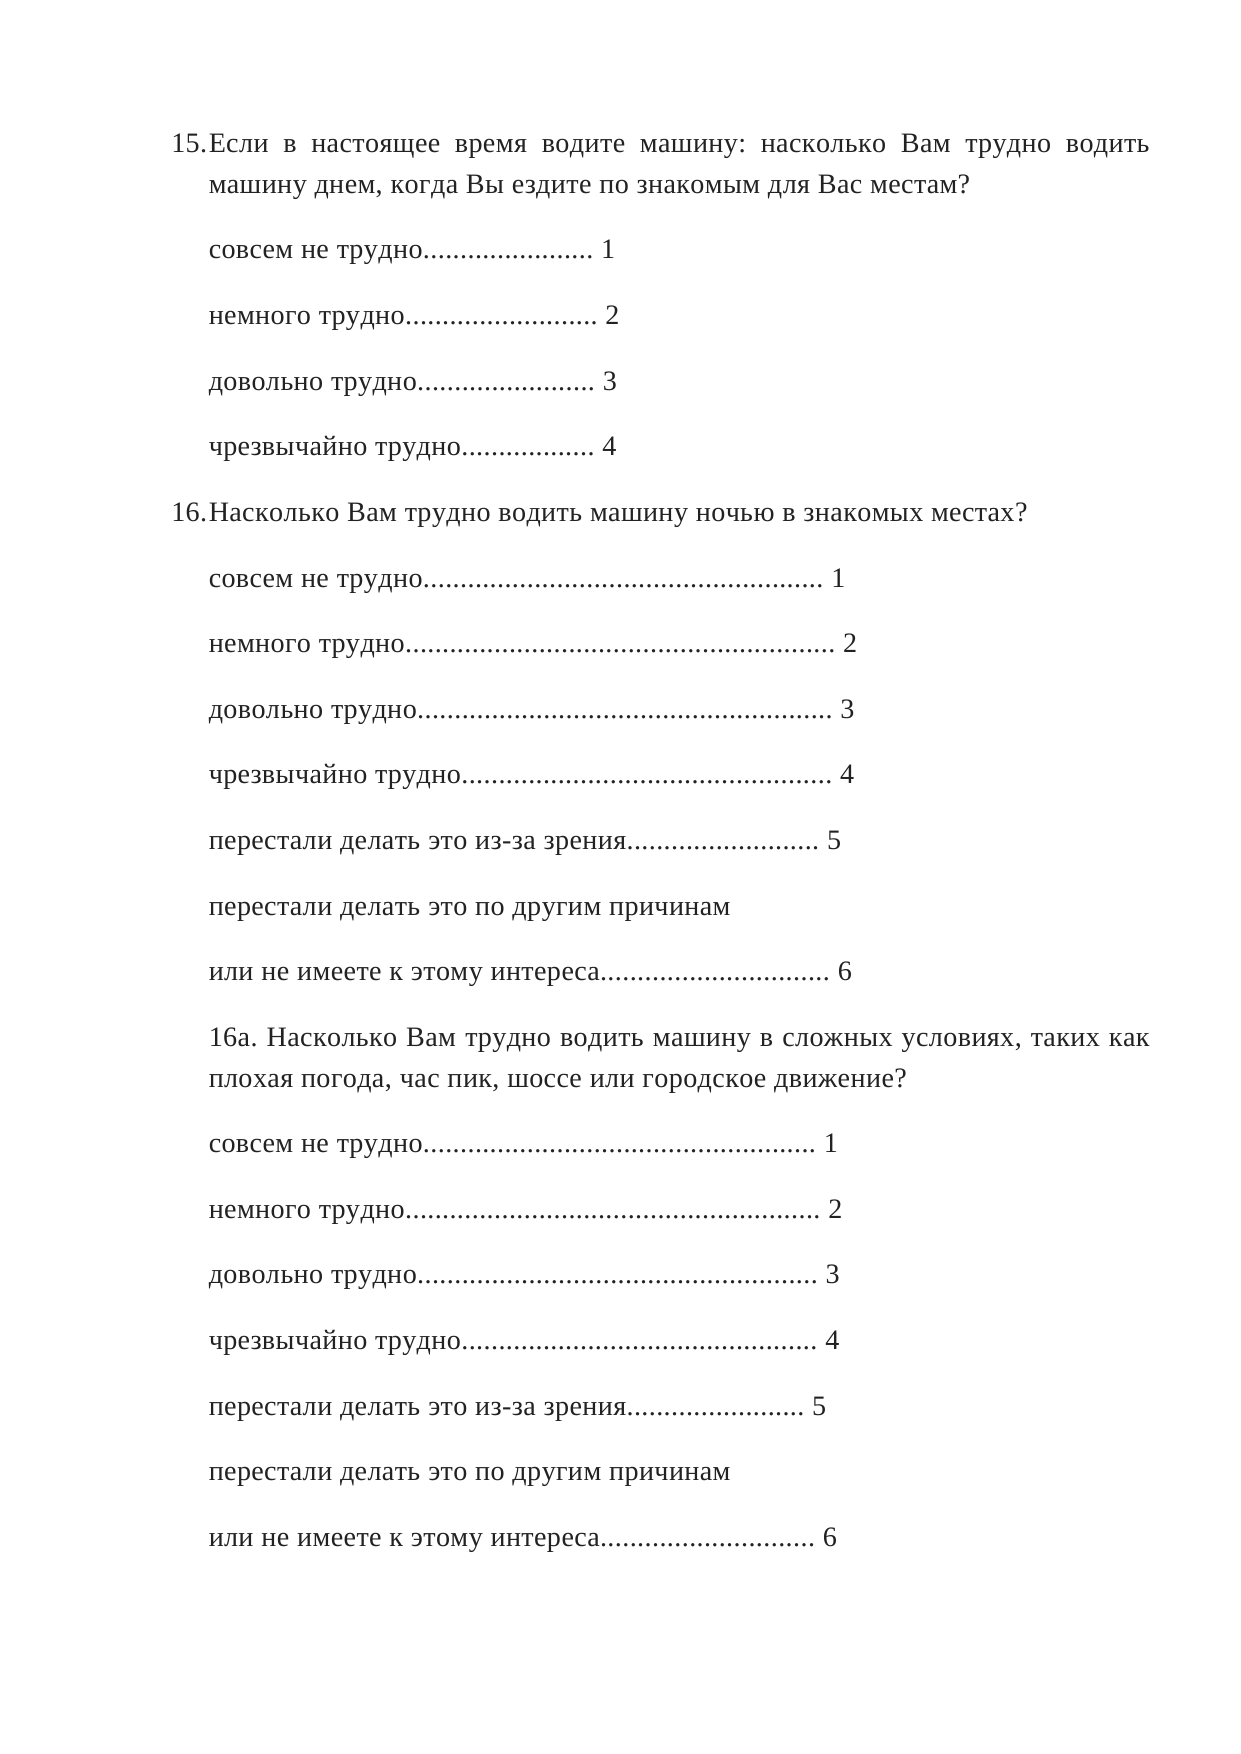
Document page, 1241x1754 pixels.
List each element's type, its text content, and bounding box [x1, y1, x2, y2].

text чрезвычайно трудно................................................ 4 [208, 1315, 1152, 1356]
text немного трудно.......................................................... 2 [208, 618, 1152, 659]
text перестали делать это по другим причинам [208, 1446, 1152, 1487]
list Если в настоящее время водите машину: насколько Вам трудно водить машину днем, когда Вы ездите по знакомым для Вас местам? [171, 118, 1152, 199]
text совсем не трудно....................... 1 [208, 224, 1152, 265]
text довольно трудно...................................................... 3 [208, 1249, 1152, 1290]
text или не имеете к этому интереса............................... 6 [208, 946, 1152, 987]
text чрезвычайно трудно.................................................. 4 [208, 749, 1152, 790]
text совсем не трудно..................................................... 1 [208, 1118, 1152, 1159]
text довольно трудно........................ 3 [208, 356, 1152, 396]
text 16a. Насколько Вам трудно водить машину в сложных условиях, таких как плохая погода, час пик, шоссе или городское движение? [208, 1012, 1152, 1093]
text или не имеете к этому интереса............................. 6 [208, 1512, 1152, 1552]
text перестали делать это по другим причинам [208, 881, 1152, 921]
text перестали делать это из-за зрения.......................... 5 [208, 815, 1152, 856]
text чрезвычайно трудно.................. 4 [208, 421, 1152, 462]
text довольно трудно........................................................ 3 [208, 684, 1152, 724]
text немного трудно........................................................ 2 [208, 1184, 1152, 1224]
text немного трудно.......................... 2 [208, 290, 1152, 331]
text перестали делать это из-за зрения........................ 5 [208, 1381, 1152, 1421]
list Насколько Вам трудно водить машину ночью в знакомых местах? [171, 487, 1152, 527]
text совсем не трудно...................................................... 1 [208, 552, 1152, 593]
